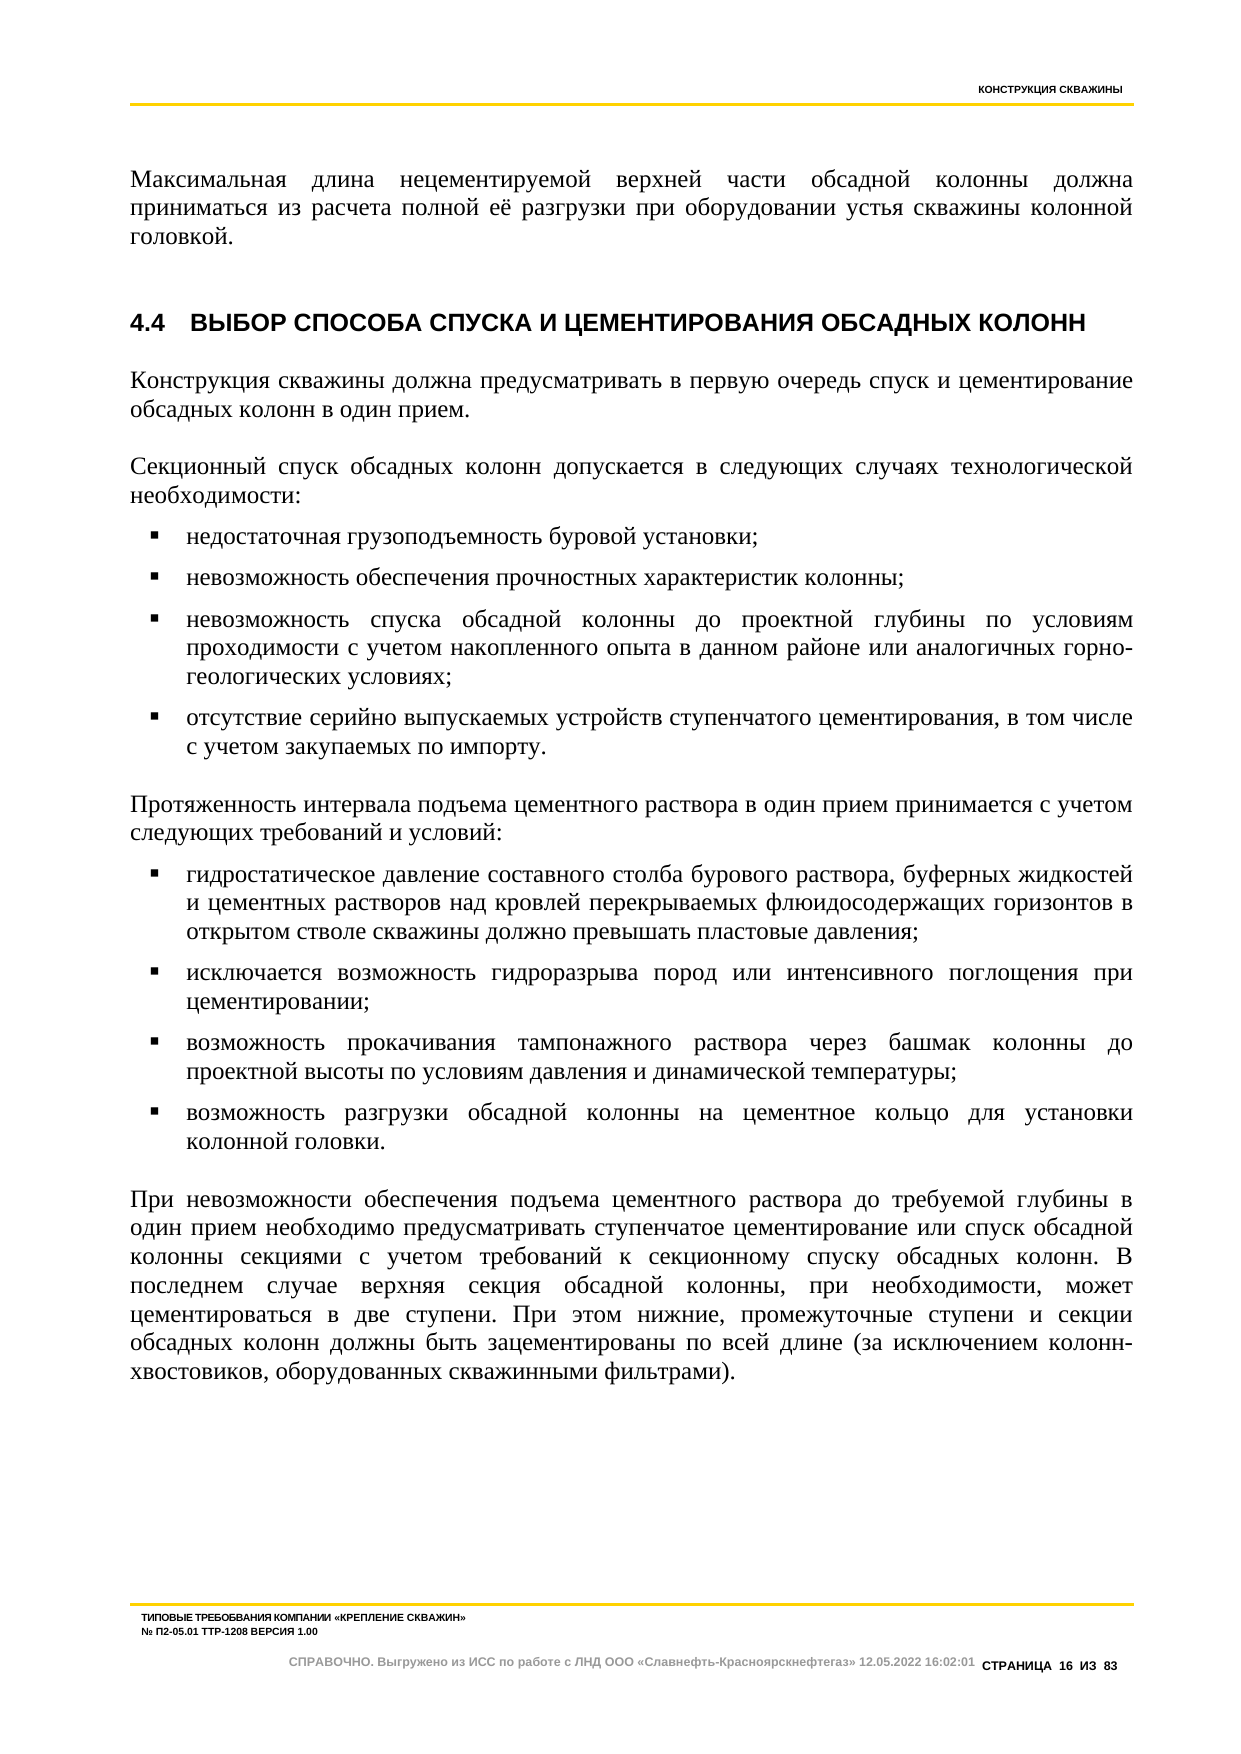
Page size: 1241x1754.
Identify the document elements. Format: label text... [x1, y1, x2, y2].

list недостаточная грузоподъемность буровой установки; [149, 521, 1134, 550]
list отсутствие серийно выпускаемых устройств ступенчатого цементирования, в том числе с учетом закупаемых по импорту. [149, 702, 1134, 760]
text Конструкция скважины должна предусматривать в первую очередь спуск и цементирование обсадных колонн в один прием. [130, 365, 1134, 422]
list невозможность обеспечения прочностных характеристик колонны; [149, 562, 1134, 591]
text Максимальная длина нецементируемой верхней части обсадной колонны должна приниматься из расчета полной её разгрузки при оборудовании устья скважины колонной головкой. [130, 164, 1134, 250]
list возможность прокачивания тампонажного раствора через башмак колонны до проектной высоты по условиям давления и динамической температуры; [149, 1027, 1134, 1085]
list гидростатическое давление составного столба бурового раствора, буферных жидкостей и цементных растворов над кровлей перекрываемых флюидосодержащих горизонтов в открытом стволе скважины должно превышать пластовые давления; [149, 859, 1134, 945]
text Протяженность интервала подъема цементного раствора в один прием принимается с учетом следующих требований и условий: [130, 789, 1134, 846]
text ВЫБОР СПОСОБА СПУСКА И ЦЕМЕНТИРОВАНИЯ ОБСАДНЫХ КОЛОНН [130, 307, 1134, 336]
text Секционный спуск обсадных колонн допускается в следующих случаях технологической необходимости: [130, 451, 1134, 509]
list возможность разгрузки обсадной колонны на цементное кольцо для установки колонной головки. [149, 1097, 1134, 1155]
text При невозможности обеспечения подъема цементного раствора до требуемой глубины в один прием необходимо предусматривать ступенчатое цементирование или спуск обсадной колонны секциями с учетом требований к секционному спуску обсадных колонн. В последнем случае верхняя секция обсадной колонны, при необходимости, может цементироваться в две ступени. При этом нижние, промежуточные ступени и секции обсадных колонн должны быть зацементированы по всей длине (за исключением колонн-хвостовиков, оборудованных скважинными фильтрами). [130, 1184, 1134, 1385]
list исключается возможность гидроразрыва пород или интенсивного поглощения при цементировании; [149, 957, 1134, 1015]
list невозможность спуска обсадной колонны до проектной глубины по условиям проходимости с учетом накопленного опыта в данном районе или аналогичных горно-геологических условиях; [149, 604, 1134, 690]
